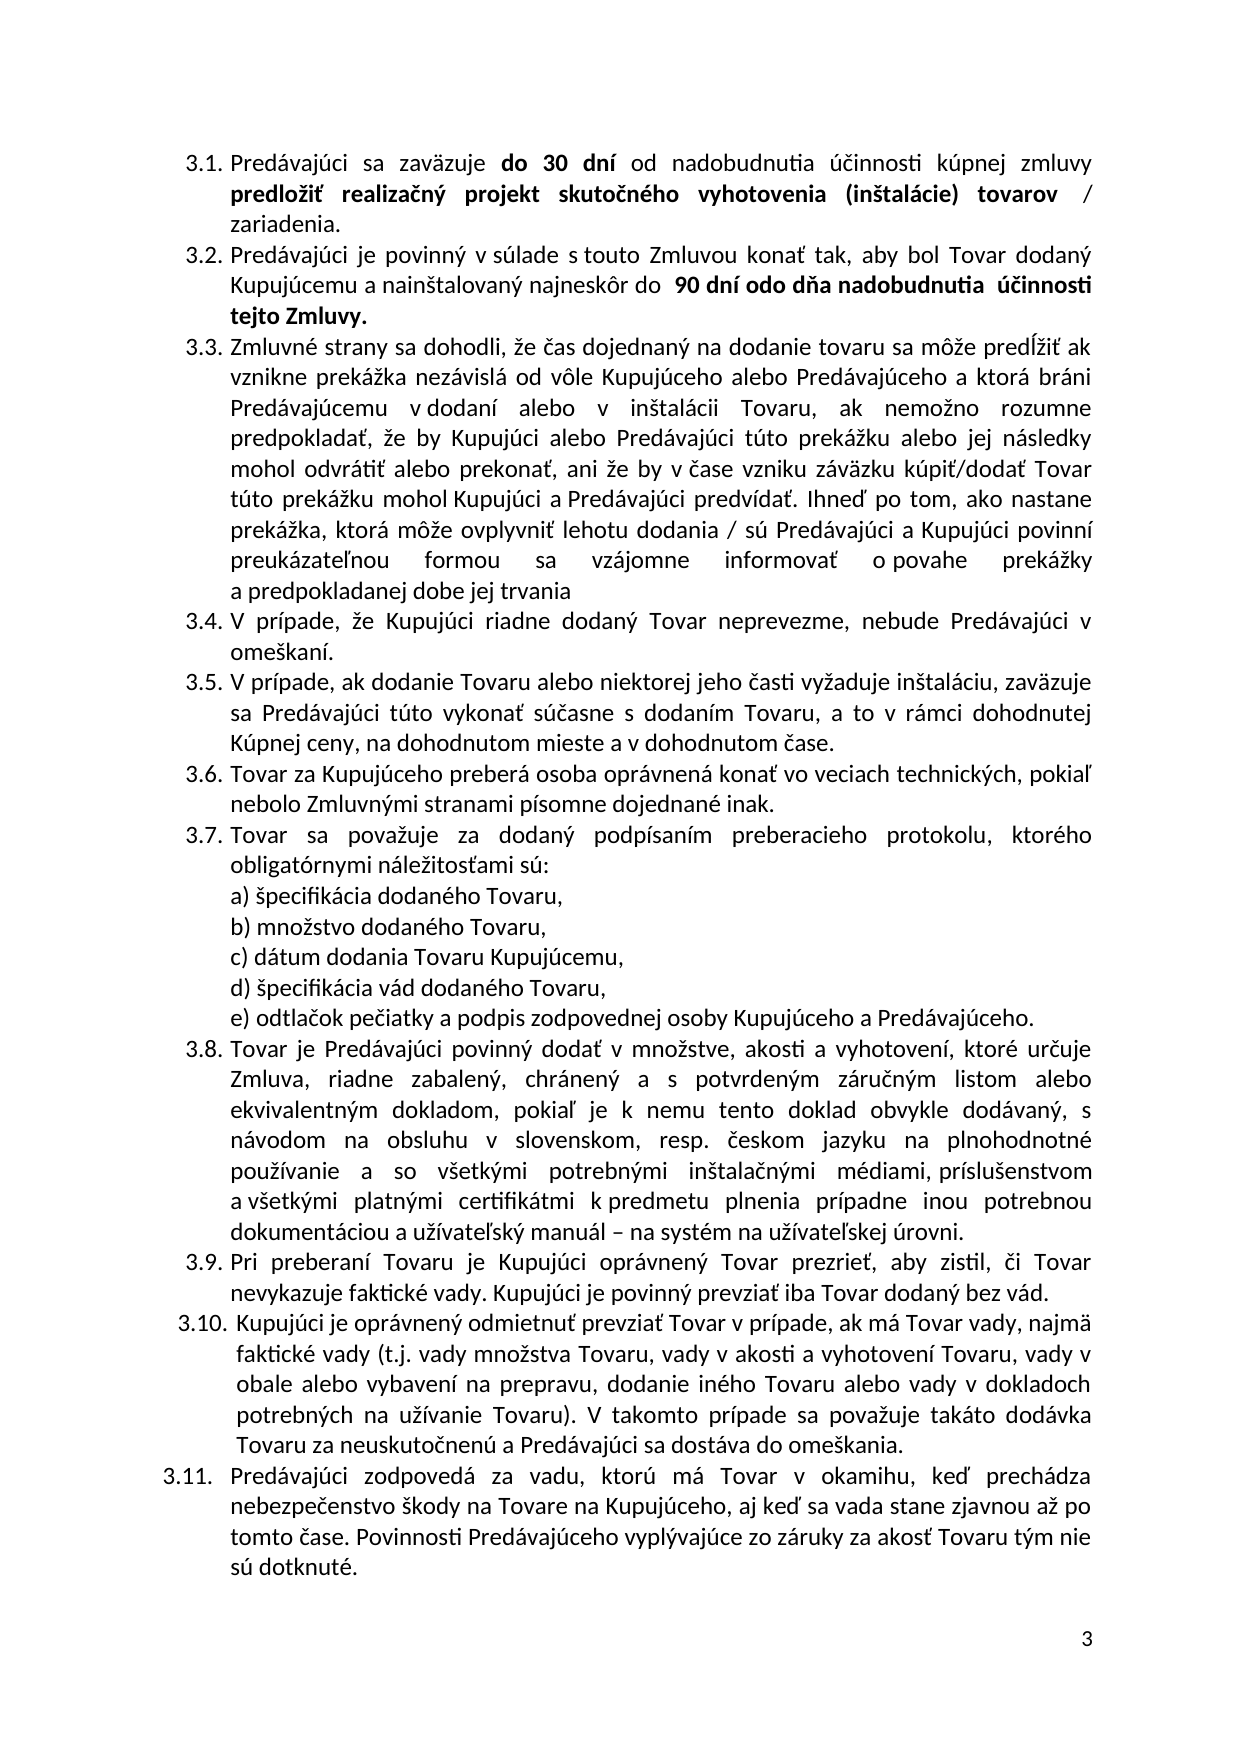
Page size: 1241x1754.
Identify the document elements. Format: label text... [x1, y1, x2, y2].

list e) odtlačok pečiatky a podpis zodpovednej osoby Kupujúceho a Predávajúceho. [230, 1002, 1093, 1033]
list d) špecifikácia vád dodaného Tovaru, [230, 972, 1093, 1002]
list V prípade, ak dodanie Tovaru alebo niektorej jeho časti vyžaduje inštaláciu, zaväzuje sa Predávajúci túto vykonať súčasne s dodaním Tovaru, a to v rámci dohodnutej Kúpnej ceny, na dohodnutom mieste a v dohodnutom čase. [185, 666, 1093, 758]
list Tovar za Kupujúceho preberá osoba oprávnená konať vo veciach technických, pokiaľ nebolo Zmluvnými stranami písomne dojednané inak. [185, 758, 1093, 819]
list Predávajúci zodpovedá za vadu, ktorú má Tovar v okamihu, keď prechádza nebezpečenstvo škody na Tovare na Kupujúceho, aj keď sa vada stane zjavnou až po tomto čase. Povinnosti Predávajúceho vyplývajúce zo záruky za akosť Tovaru tým nie sú dotknuté. [162, 1460, 1093, 1582]
list a) špecifikácia dodaného Tovaru, [230, 880, 1093, 911]
list Tovar je Predávajúci povinný dodať v množstve, akosti a vyhotovení, ktoré určuje Zmluva, riadne zabalený, chránený a s potvrdeným záručným listom alebo ekvivalentným dokladom, pokiaľ je k nemu tento doklad obvykle dodávaný, s návodom na obsluhu v slovenskom, resp. českom jazyku na plnohodnotné používanie a so všetkými potrebnými inštalačnými médiami, príslušenstvom a všetkými platnými certifikátmi k predmetu plnenia prípadne inou potrebnou dokumentáciou a užívateľský manuál – na systém na užívateľskej úrovni. [185, 1033, 1093, 1246]
list Predávajúci sa zaväzuje do 30 dní od nadobudnutia účinnosti kúpnej zmluvy predložiť realizačný projekt skutočného vyhotovenia (inštalácie) tovarov / zariadenia. [185, 148, 1093, 239]
list V prípade, že Kupujúci riadne dodaný Tovar neprevezme, nebude Predávajúci v omeškaní. [185, 605, 1093, 666]
list c) dátum dodania Tovaru Kupujúcemu, [230, 941, 1093, 972]
list b) množstvo dodaného Tovaru, [230, 911, 1093, 941]
list Pri preberaní Tovaru je Kupujúci oprávnený Tovar prezrieť, aby zistil, či Tovar nevykazuje faktické vady. Kupujúci je povinný prevziať iba Tovar dodaný bez vád. [185, 1246, 1093, 1307]
list Zmluvné strany sa dohodli, že čas dojednaný na dodanie tovaru sa môže predĺžiť ak vznikne prekážka nezávislá od vôle Kupujúceho alebo Predávajúceho a ktorá bráni Predávajúcemu v dodaní alebo v inštalácii Tovaru, ak nemožno rozumne predpokladať, že by Kupujúci alebo Predávajúci túto prekážku alebo jej následky mohol odvrátiť alebo prekonať, ani že by v čase vzniku záväzku kúpiť/dodať Tovar túto prekážku mohol Kupujúci a Predávajúci predvídať. Ihneď po tom, ako nastane prekážka, ktorá môže ovplyvniť lehotu dodania / sú Predávajúci a Kupujúci povinní preukázateľnou formou sa vzájomne informovať o povahe prekážky a predpokladanej dobe jej trvania [185, 331, 1093, 605]
list Tovar sa považuje za dodaný podpísaním preberacieho protokolu, ktorého obligatórnymi náležitosťami sú: [185, 819, 1093, 880]
list Predávajúci je povinný v súlade s touto Zmluvou konať tak, aby bol Tovar dodaný Kupujúcemu a nainštalovaný najneskôr do 90 dní odo dňa nadobudnutia účinnosti tejto Zmluvy. [185, 239, 1093, 331]
list Kupujúci je oprávnený odmietnuť prevziať Tovar v prípade, ak má Tovar vady, najmä faktické vady (t.j. vady množstva Tovaru, vady v akosti a vyhotovení Tovaru, vady v obale alebo vybavení na prepravu, dodanie iného Tovaru alebo vady v dokladoch potrebných na užívanie Tovaru). V takomto prípade sa považuje takáto dodávka Tovaru za neuskutočnenú a Predávajúci sa dostáva do omeškania. [177, 1307, 1093, 1460]
